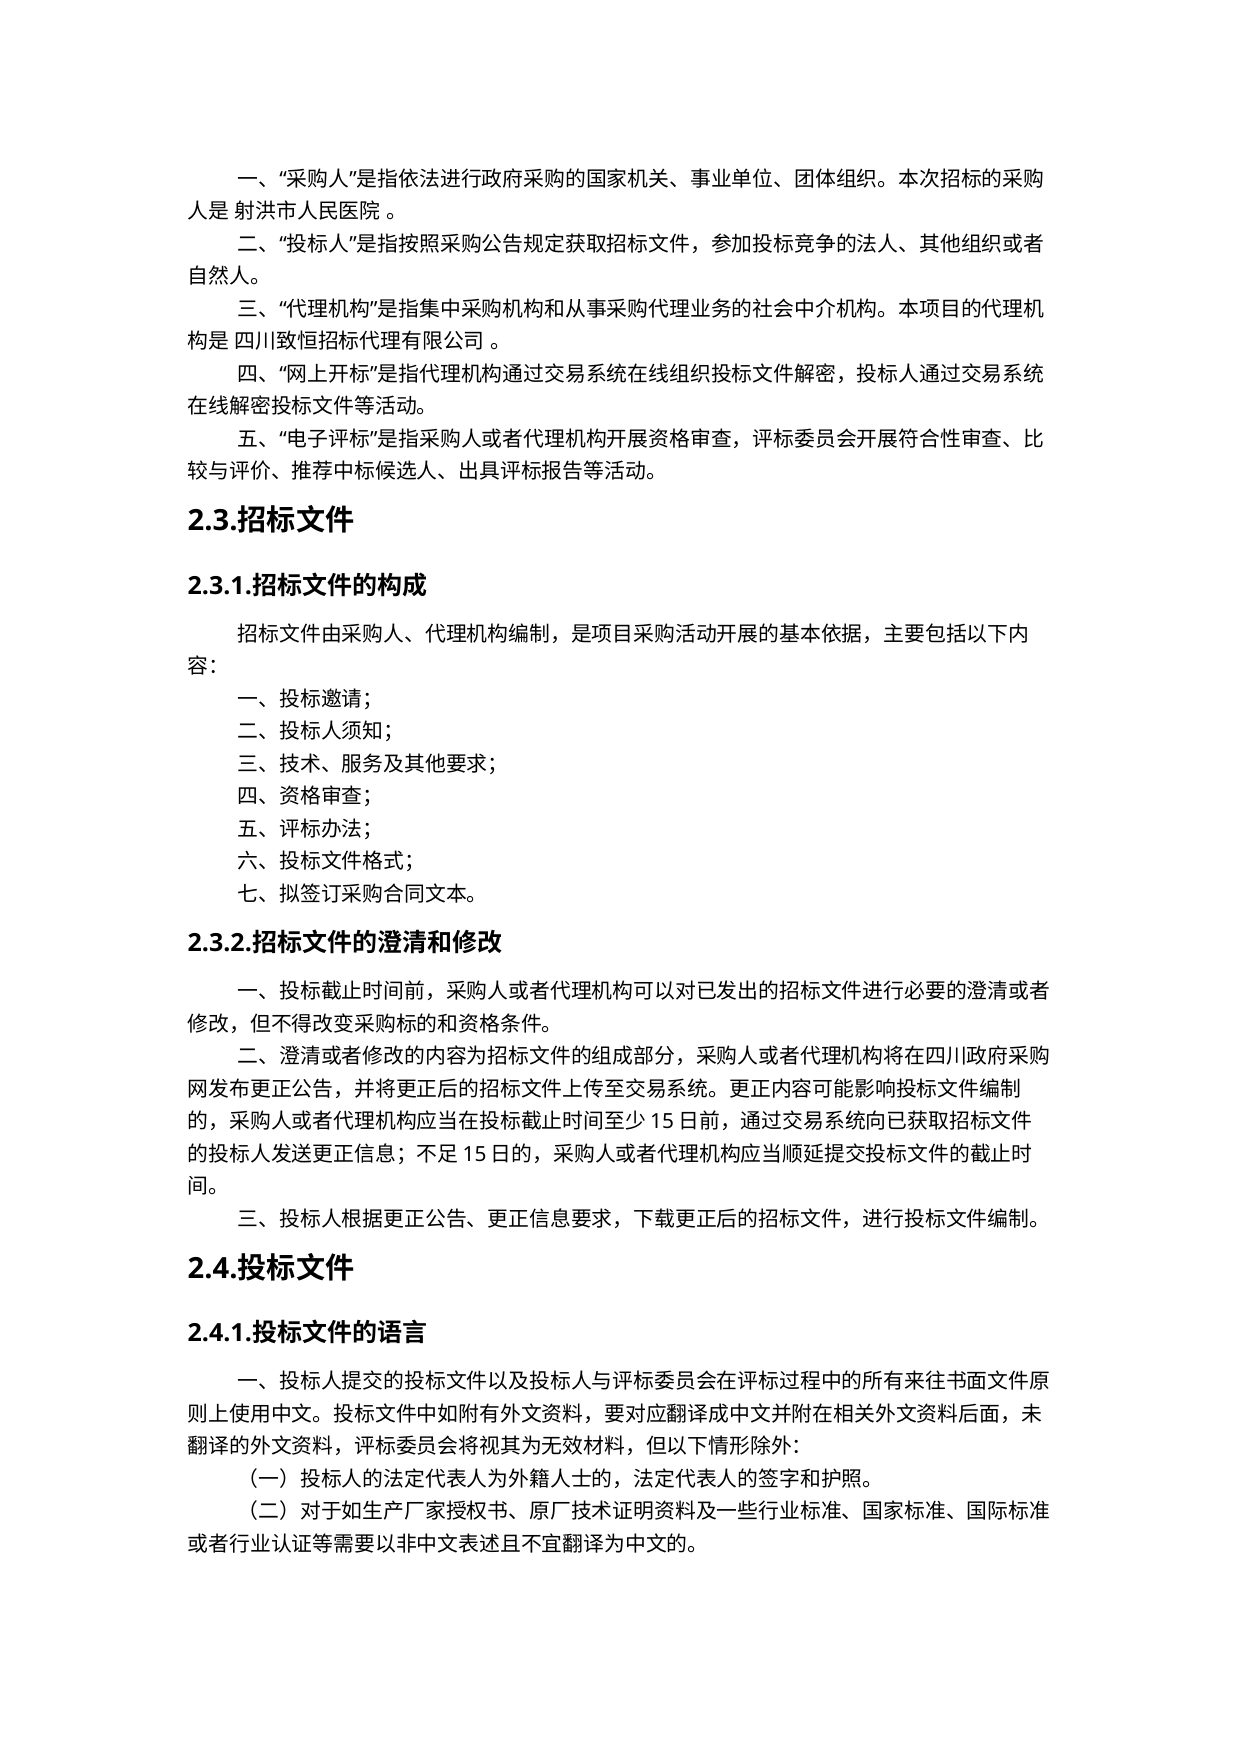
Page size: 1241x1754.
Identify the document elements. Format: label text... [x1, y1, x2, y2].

text 2.4.投标文件 [187, 1234, 1053, 1299]
text 三、“代理机构”是指集中采购机构和从事采购代理业务的社会中介机构。本项目的代理机构是 四川致恒招标代理有限公司 。 [187, 292, 1053, 357]
text 五、“电子评标”是指采购人或者代理机构开展资格审查，评标委员会开展符合性审查、比较与评价、推荐中标候选人、出具评标报告等活动。 [187, 422, 1053, 487]
text 2.3.1.招标文件的构成 [187, 552, 1053, 617]
text 一、投标人提交的投标文件以及投标人与评标委员会在评标过程中的所有来往书面文件原则上使用中文。投标文件中如附有外文资料，要对应翻译成中文并附在相关外文资料后面，未翻译的外文资料，评标委员会将视其为无效材料，但以下情形除外： [187, 1364, 1053, 1462]
text 二、投标人须知； [187, 714, 1053, 747]
text 三、投标人根据更正公告、更正信息要求，下载更正后的招标文件，进行投标文件编制。 [187, 1202, 1053, 1234]
text 二、“投标人”是指按照采购公告规定获取招标文件，参加投标竞争的法人、其他组织或者自然人。 [187, 227, 1053, 292]
text 二、澄清或者修改的内容为招标文件的组成部分，采购人或者代理机构将在四川政府采购网发布更正公告，并将更正后的招标文件上传至交易系统。更正内容可能影响投标文件编制的，采购人或者代理机构应当在投标截止时间至少15日前，通过交易系统向已获取招标文件的投标人发送更正信息；不足15日的，采购人或者代理机构应当顺延提交投标文件的截止时间。 [187, 1039, 1053, 1202]
text 六、投标文件格式； [187, 844, 1053, 877]
text 三、技术、服务及其他要求； [187, 747, 1053, 779]
text 招标文件由采购人、代理机构编制，是项目采购活动开展的基本依据，主要包括以下内容： [187, 617, 1053, 682]
text 一、投标截止时间前，采购人或者代理机构可以对已发出的招标文件进行必要的澄清或者修改，但不得改变采购标的和资格条件。 [187, 974, 1053, 1039]
text 2.3.招标文件 [187, 487, 1053, 552]
text （二）对于如生产厂家授权书、原厂技术证明资料及一些行业标准、国家标准、国际标准或者行业认证等需要以非中文表述且不宜翻译为中文的。 [187, 1494, 1053, 1559]
text 四、“网上开标”是指代理机构通过交易系统在线组织投标文件解密，投标人通过交易系统在线解密投标文件等活动。 [187, 357, 1053, 422]
text 五、评标办法； [187, 812, 1053, 844]
text （一）投标人的法定代表人为外籍人士的，法定代表人的签字和护照。 [187, 1462, 1053, 1494]
text 一、“采购人”是指依法进行政府采购的国家机关、事业单位、团体组织。本次招标的采购人是 射洪市人民医院 。 [187, 162, 1053, 227]
text 2.4.1.投标文件的语言 [187, 1299, 1053, 1364]
text 四、资格审查； [187, 779, 1053, 812]
text 2.3.2.招标文件的澄清和修改 [187, 909, 1053, 974]
text 七、拟签订采购合同文本。 [187, 877, 1053, 909]
text 一、投标邀请； [187, 682, 1053, 714]
